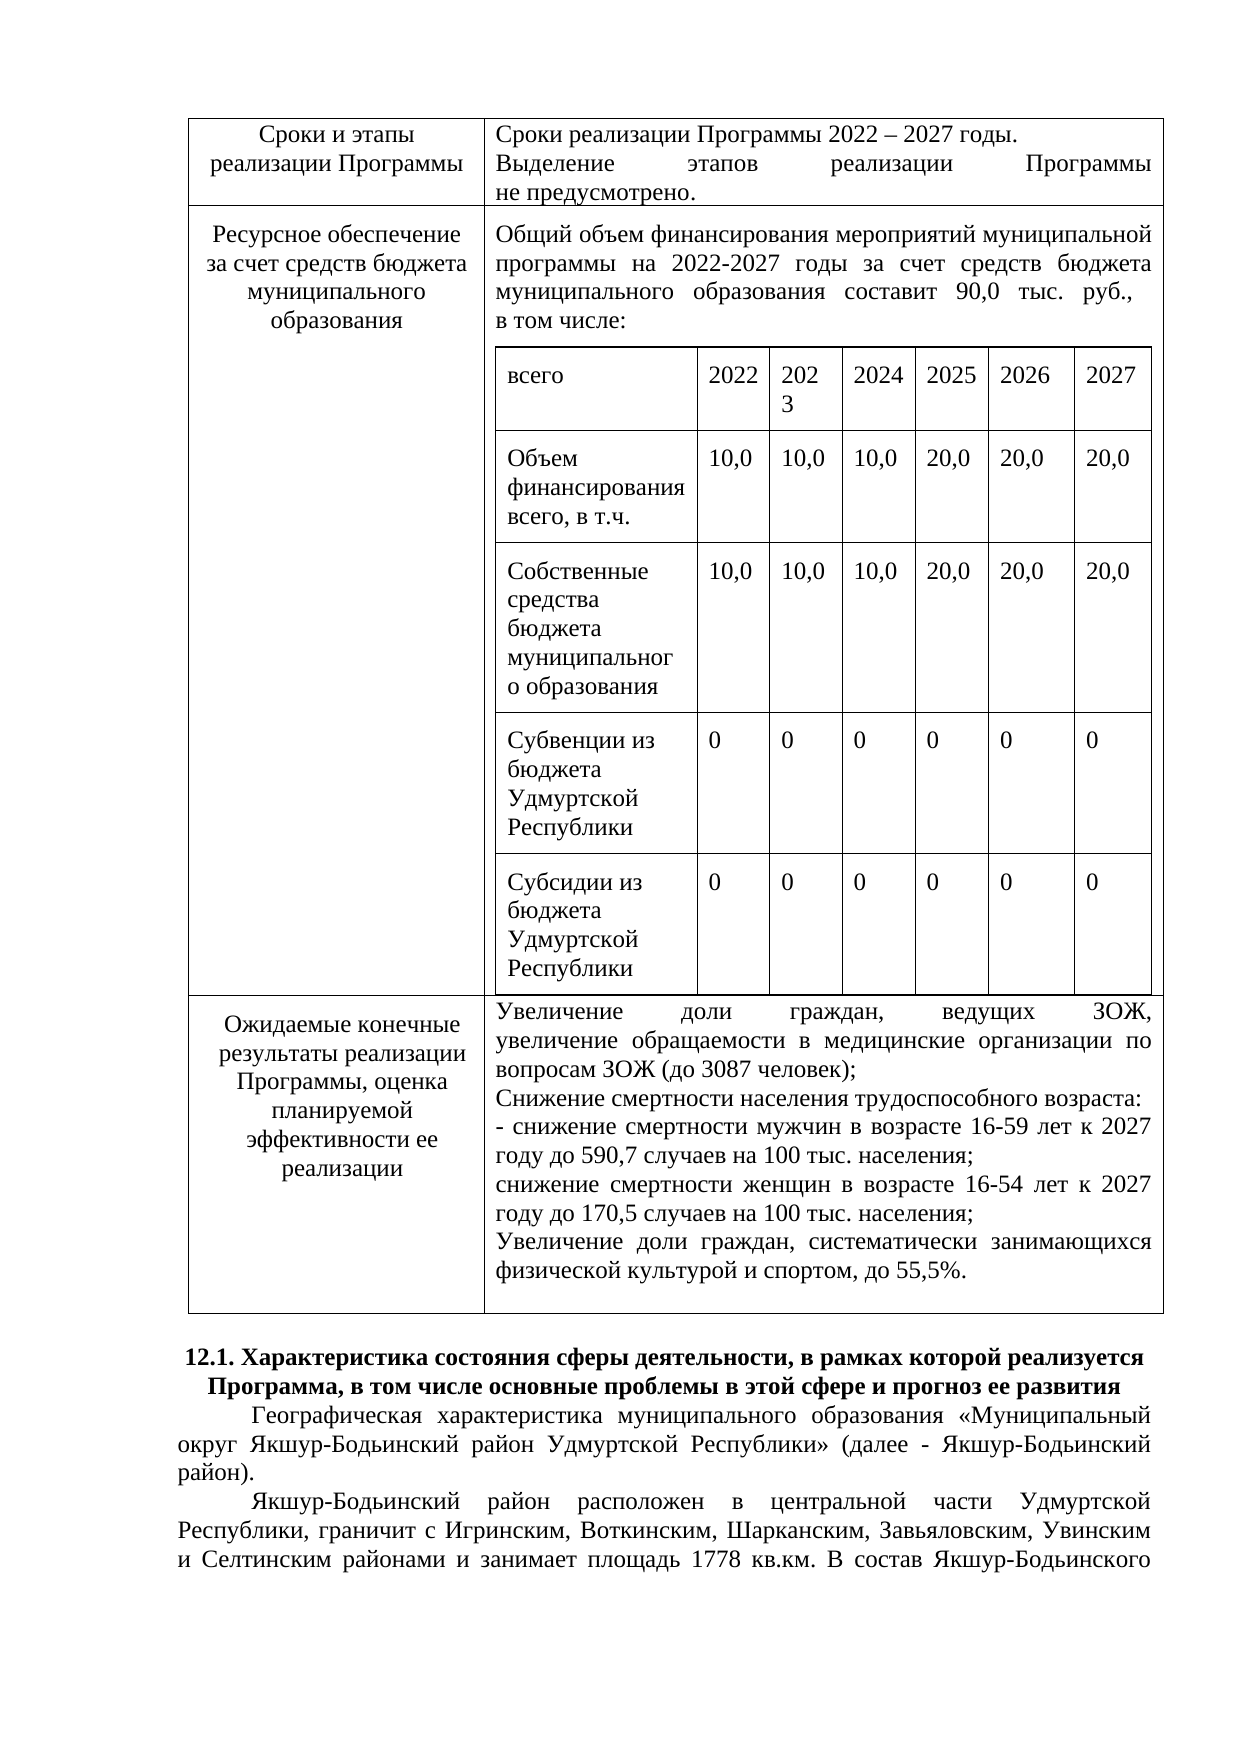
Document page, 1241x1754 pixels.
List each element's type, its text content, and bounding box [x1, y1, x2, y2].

table_cell Общий объем финансирования мероприятий муниципальной программы на 2022-2027 годы за счет средств бюджета муниципального образования составит 90,0 тыс. руб., в том числе: [485, 206, 1163, 995]
table_cell Сроки реализации Программы 2022 – 2027 годы. Выделение этапов реализации Программы не предусмотрено. [485, 119, 1163, 205]
table_cell Сроки и этапы реализации Программы [189, 119, 484, 205]
text 12.1. Характеристика состояния сферы деятельности, в рамках которой реализуется Программа, в том числе основные проблемы в этой сфере и прогноз ее развития [177, 1342, 1152, 1400]
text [177, 1486, 1152, 1572]
table_cell Увеличение доли граждан, ведущих ЗОЖ, увеличение обращаемости в медицинские организации по вопросам ЗОЖ (до 3087 человек); Снижение смертности населения трудоспособного возраста: - снижение смертности мужчин в возрасте 16-59 лет к 2027 году до 590,7 случаев на 100 тыс. населения; снижение смертности женщин в возрасте 16-54 лет к 2027 году до 170,5 случаев на 100 тыс. населения; Увеличение доли граждан, систематически занимающихся физической культурой и спортом, до 55,5%. [485, 996, 1163, 1313]
table_cell Ожидаемые конечные результаты реализации Программы, оценка планируемой эффективности ее реализации [189, 996, 484, 1313]
table_cell Ресурсное обеспечение за счет средств бюджета муниципального образования [189, 206, 484, 995]
text Географическая характеристика муниципального образования «Муниципальный округ Якшур-Бодьинский район Удмуртской Республики» (далее - Якшур-Бодьинский район). [177, 1400, 1152, 1486]
